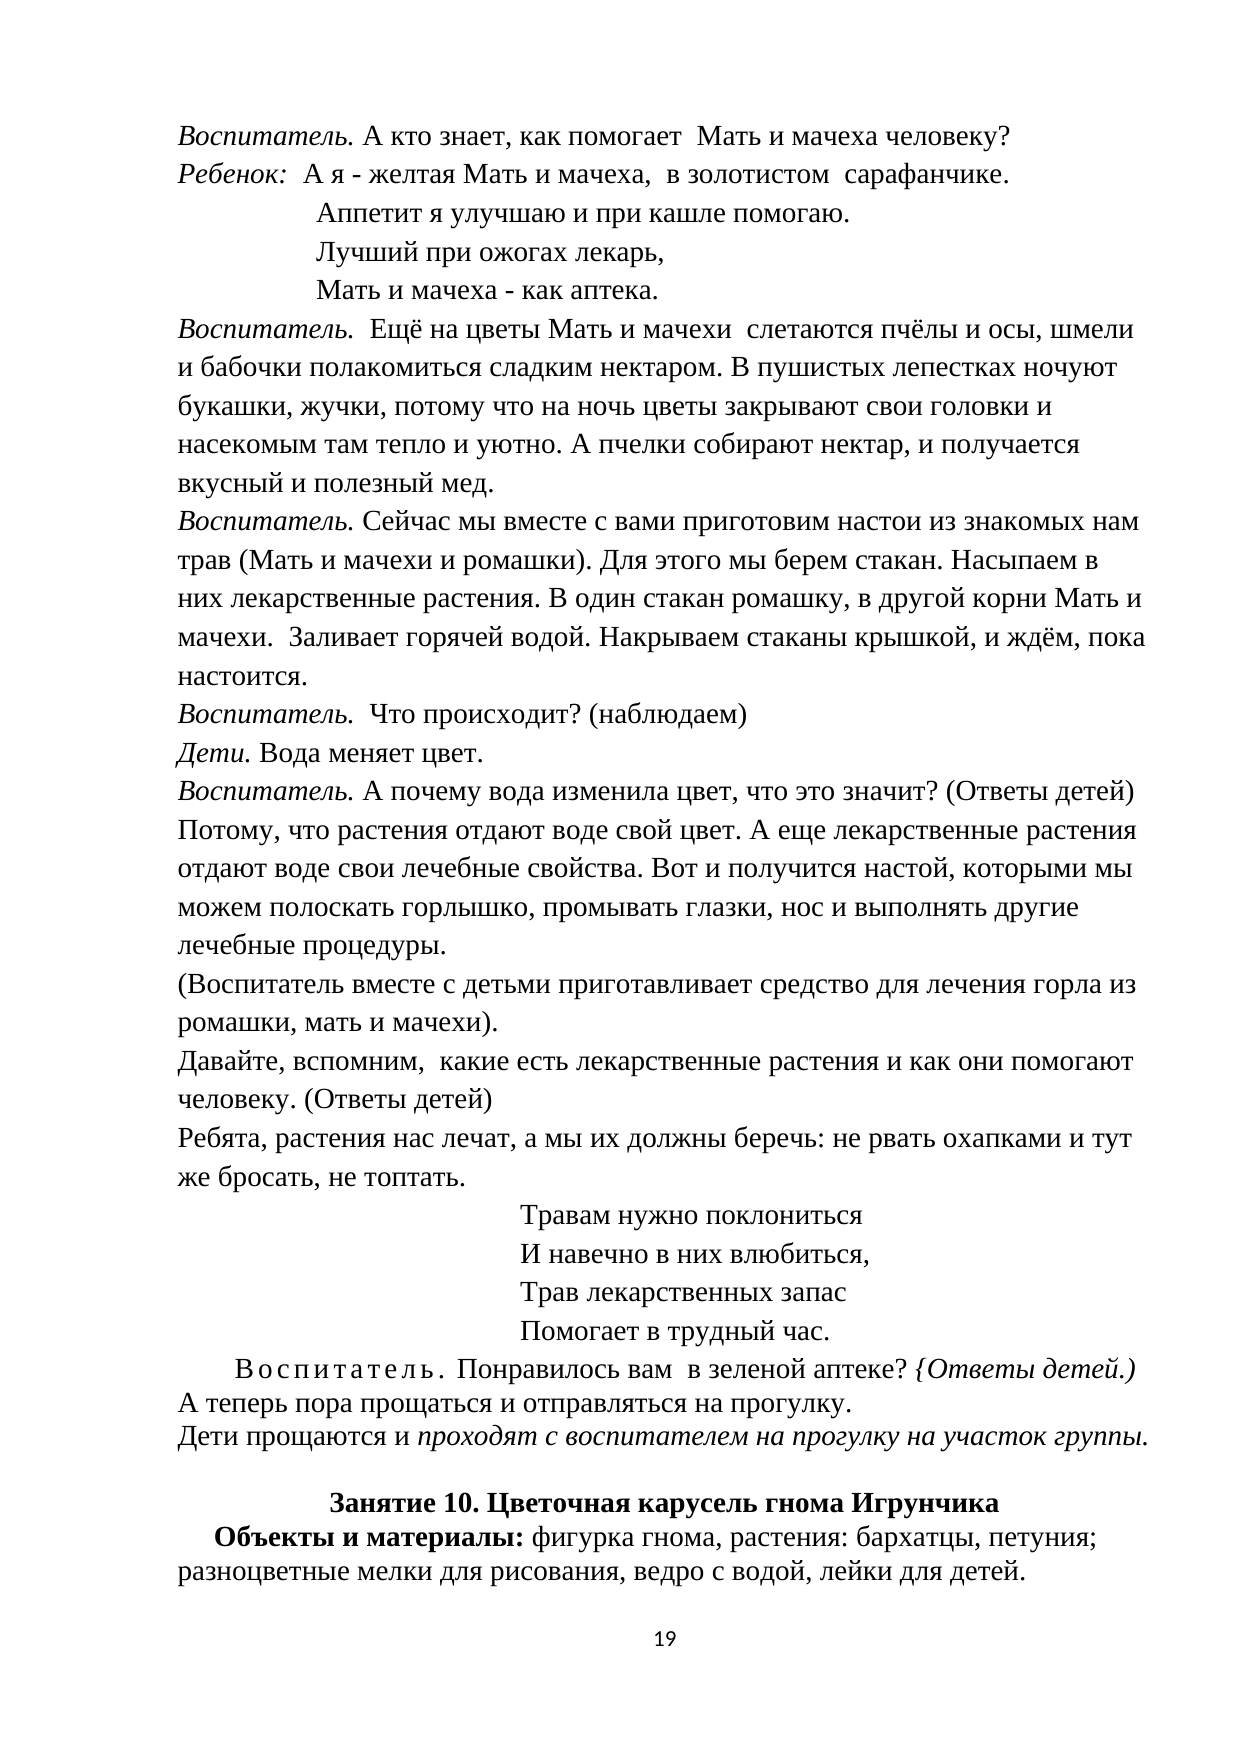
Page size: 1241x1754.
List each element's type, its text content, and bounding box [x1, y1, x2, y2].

text Мать и мачеха - как аптека. Воспитатель. Ещё на цветы Мать и мачехи слетаются пчёлы и осы, шмели и бабочки полакомиться сладким нектаром. В пушистых лепестках ночуют букашки, жучки, потому что на ночь цветы закрывают свои головки и насекомым там тепло и уютно. А пчелки собирают нектар, и получается вкусный и полезный мед. Воспитатель. Сейчас мы вместе с вами приготовим настои из знакомых нам трав (Мать и мачехи и ромашки). Для этого мы берем стакан. Насыпаем в них лекарственные растения. В один стакан ромашку, в другой корни Мать и мачехи. Заливает горячей водой. Накрываем стаканы крышкой, и ждём, пока настоится. Воспитатель. Что происходит? (наблюдаем) Дети. Вода меняет цвет. Воспитатель. А почему вода изменила цвет, что это значит? (Ответы детей) Потому, что растения отдают воде свой цвет. А еще лекарственные растения отдают воде свои лечебные свойства. Вот и получится настой, которыми мы можем полоскать горлышко, промывать глазки, нос и выполнять другие лечебные процедуры. (Воспитатель вместе с детьми приготавливает средство для лечения горла из ромашки, мать и мачехи). Давайте, вспомним, какие есть лекарственные растения и как они помогают человеку. (Ответы детей) Ребята, растения нас лечат, а мы их должны беречь: не рвать охапками и тут же бросать, не топтать. Травам нужно поклониться И навечно в них влюбиться, Трав лекарственных запас Помогает в трудный час. [177, 272, 1152, 1346]
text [177, 118, 1152, 267]
text Воспитатель. Понравилось вам в зеленой аптеке? {Ответы детей.) А теперь пора прощаться и отправляться на прогулку. [177, 1351, 1152, 1418]
text Дети прощаются и проходят с воспитателем на прогулку на участок группы. [177, 1418, 1152, 1452]
text Объекты и материалы: фигурка гнома, растения: бархатцы, петуния; разноцветные мелки для рисования, ведро с водой, лейки для детей. [177, 1519, 1152, 1586]
text Занятие 10. Цветочная карусель гнома Игрунчика [177, 1486, 1152, 1519]
